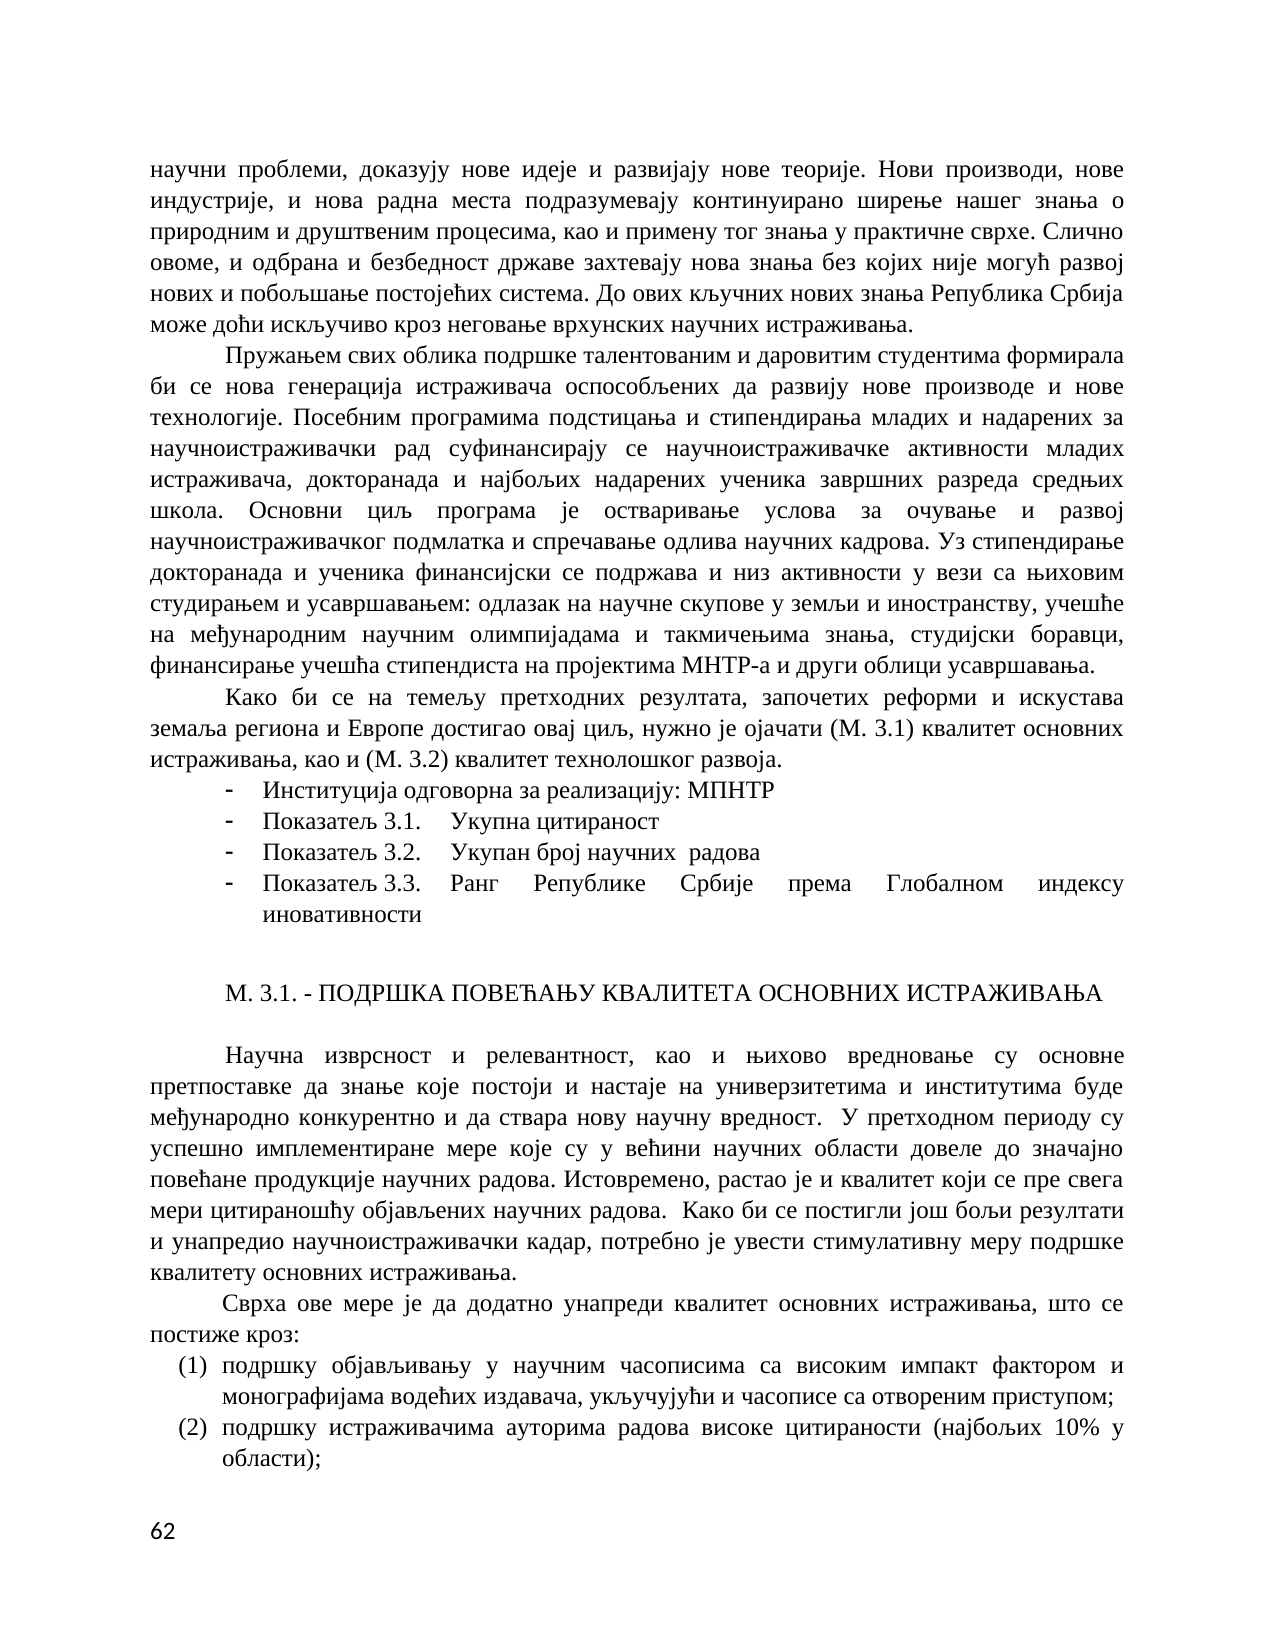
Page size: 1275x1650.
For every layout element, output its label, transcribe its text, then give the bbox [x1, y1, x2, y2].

text Сврха ове мере је да додатно унапреди квалитет основних истраживања, што се постиже кроз: [150, 1288, 1125, 1348]
list подршку истраживачима ауторима радова високе цитираности (најбољих 10% у области); [178, 1412, 1125, 1472]
list Показатељ 3.2. Укупан број научних радова [225, 837, 1125, 866]
list Показатељ 3.3. Ранг Републике Србије према Глобалном индексу иновативности [225, 868, 1125, 928]
text Научна изврсност и релевантност, као и њихово вредновање су основне претпоставке да знање које постоји и настаје на универзитетима и институтима буде међународно конкурентно и да ствара нову научну вредност. У претходном периоду су успешно имплементиране мере које су у већини научних области довеле до значајно повећане продукције научних радова. Истовремено, растао је и квалитет који се пре свега мери цитираношћу објављених научних радова. Како би се постигли још бољи резултати и унапредио научноистраживачки кадар, потребно је увести стимулативну меру подршке квалитету основних истраживања. [150, 1040, 1125, 1286]
list Институција одговорна за реализацију: МПНТР [225, 775, 1125, 803]
subtitle М. 3.1. - Подршка повећању квалитета основних истраживања [150, 978, 1125, 1006]
text Како би се на темељу претходних резултата, започетих реформи и искустава земаља региона и Европе достигао овај циљ, нужно је ојачати (М. 3.1) квалитет основних истраживања, као и (М. 3.2) квалитет технолошког развоја. [150, 682, 1125, 772]
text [150, 154, 1125, 338]
text Пружањем свих облика подршке талентованим и даровитим студентима формирала би се нова генерација истраживача оспособљених да развију нове производе и нове технологије. Посебним програмима подстицања и стипендирања младих и надарених за научноистраживачки рад суфинансирају се научноистраживачке активности младих истраживача, докторанада и најбољих надарених ученика завршних разреда средњих школа. Основни циљ програма је остваривање услова за очување и развој научноистраживачког подмлатка и спречавање одлива научних кадрова. Уз стипендирање докторанада и ученика финансијски се подржава и низ активности у вези са њиховим студирањем и усавршавањем: одлазак на научне скупове у земљи и иностранству, учешће на међународним научним олимпијадама и такмичењима знања, студијски боравци, финансирање учешћа стипендиста на пројектима МНТР-а и други облици усавршавања. [150, 340, 1125, 679]
list подршку објављивању у научним часописима са високим импакт фактором и монографијама водећих издавача, укључујући и часописе са отвореним приступом; [178, 1350, 1125, 1410]
list Показатељ 3.1. Укупна цитираност [225, 806, 1125, 834]
